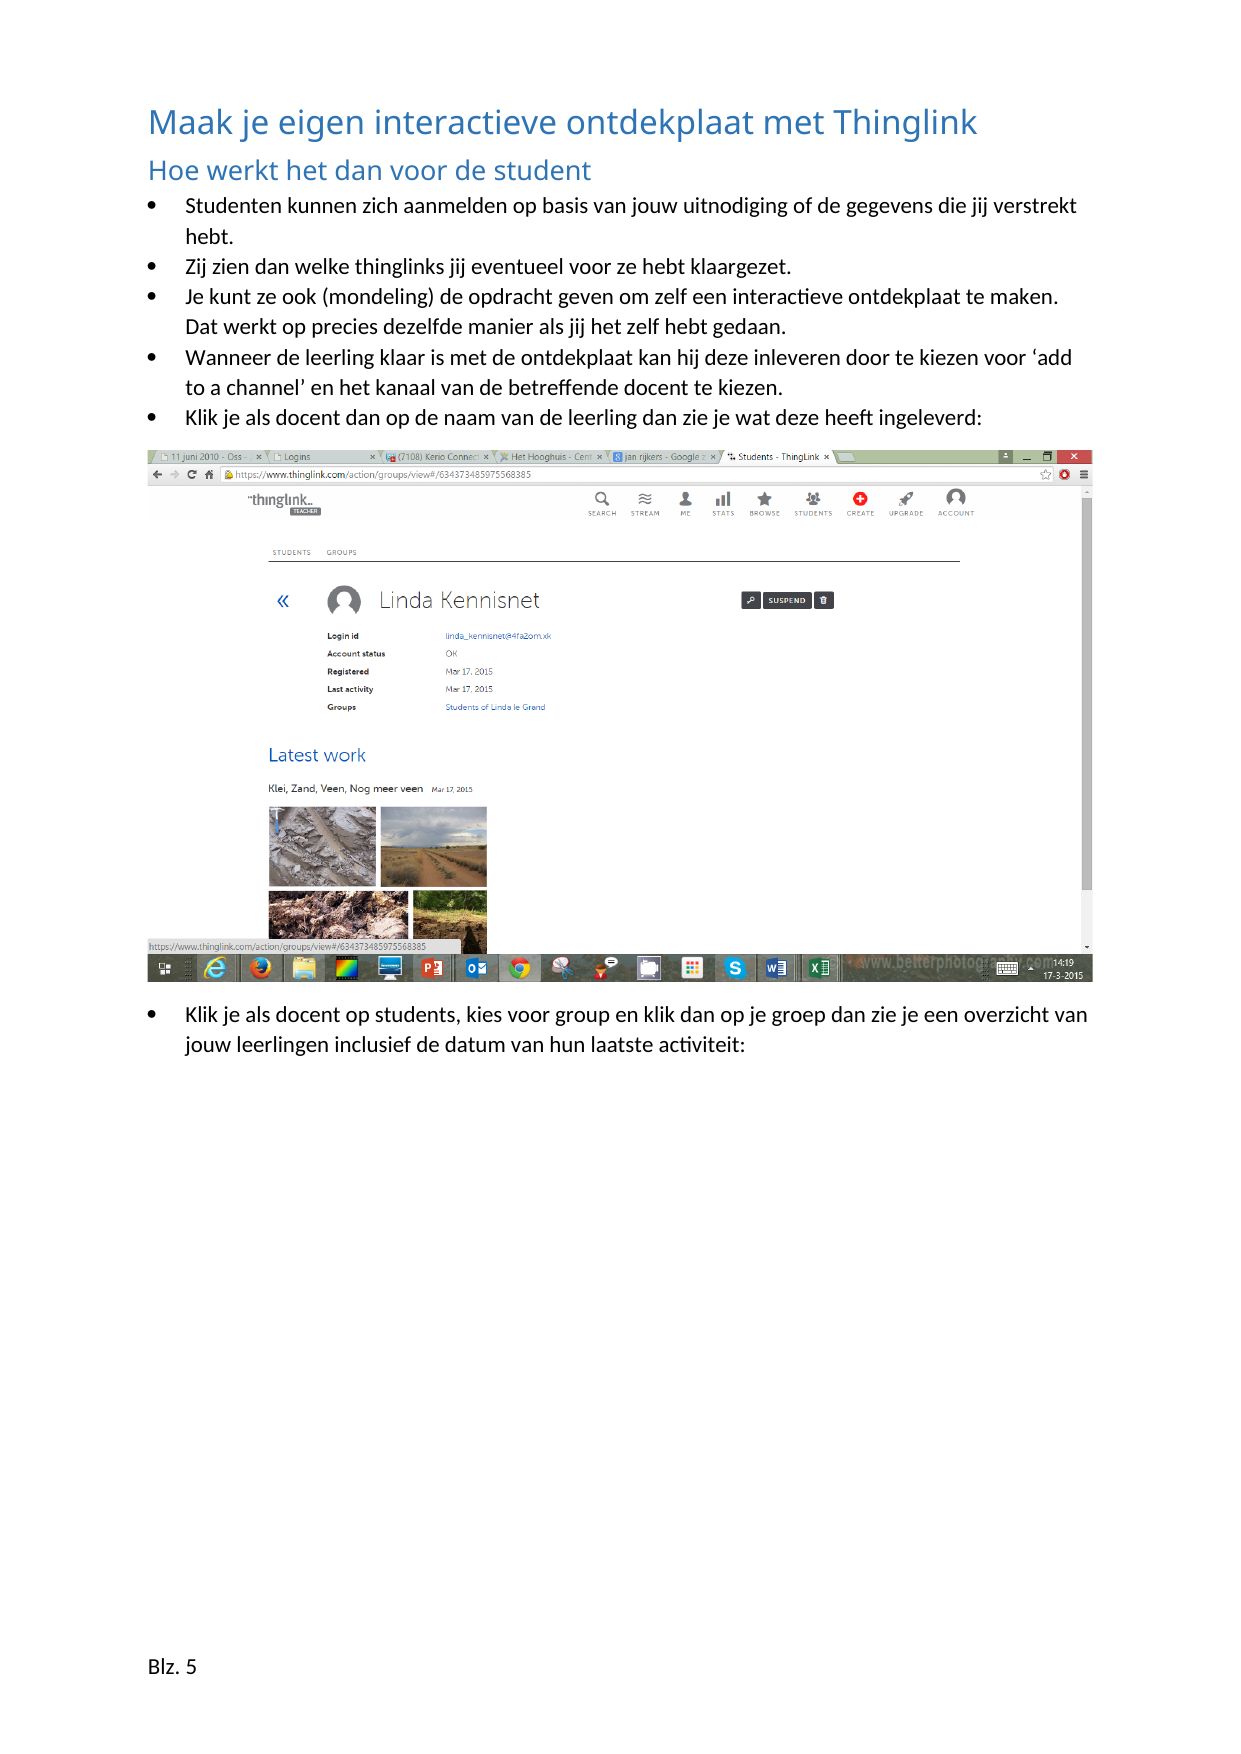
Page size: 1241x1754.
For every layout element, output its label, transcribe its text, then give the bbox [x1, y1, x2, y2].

list Studenten kunnen zich aanmelden op basis van jouw uitnodiging of de gegevens die jij verstrekt hebt. [148, 192, 1093, 250]
picture [147, 450, 1093, 982]
list Zij zien dan welke thinglinks jij eventueel voor ze hebt klaargezet. [148, 252, 1093, 280]
subtitle Hoe werkt het dan voor de student [148, 152, 1093, 189]
list Klik je als docent dan op de naam van de leerling dan zie je wat deze heeft ingeleverd: [148, 403, 1093, 431]
list Klik je als docent op students, kies voor group en klik dan op je groep dan zie je een overzicht van jouw leerlingen inclusief de datum van hun laatste activiteit: [148, 1000, 1093, 1058]
list Je kunt ze ook (mondeling) de opdracht geven om zelf een interactieve ontdekplaat te maken. Dat werkt op precies dezelfde manier als jij het zelf hebt gedaan. [148, 282, 1093, 340]
list Wanneer de leerling klaar is met de ontdekplaat kan hij deze inleveren door te kiezen voor ‘add to a channel’ en het kanaal van de betreffende docent te kiezen. [148, 343, 1093, 401]
